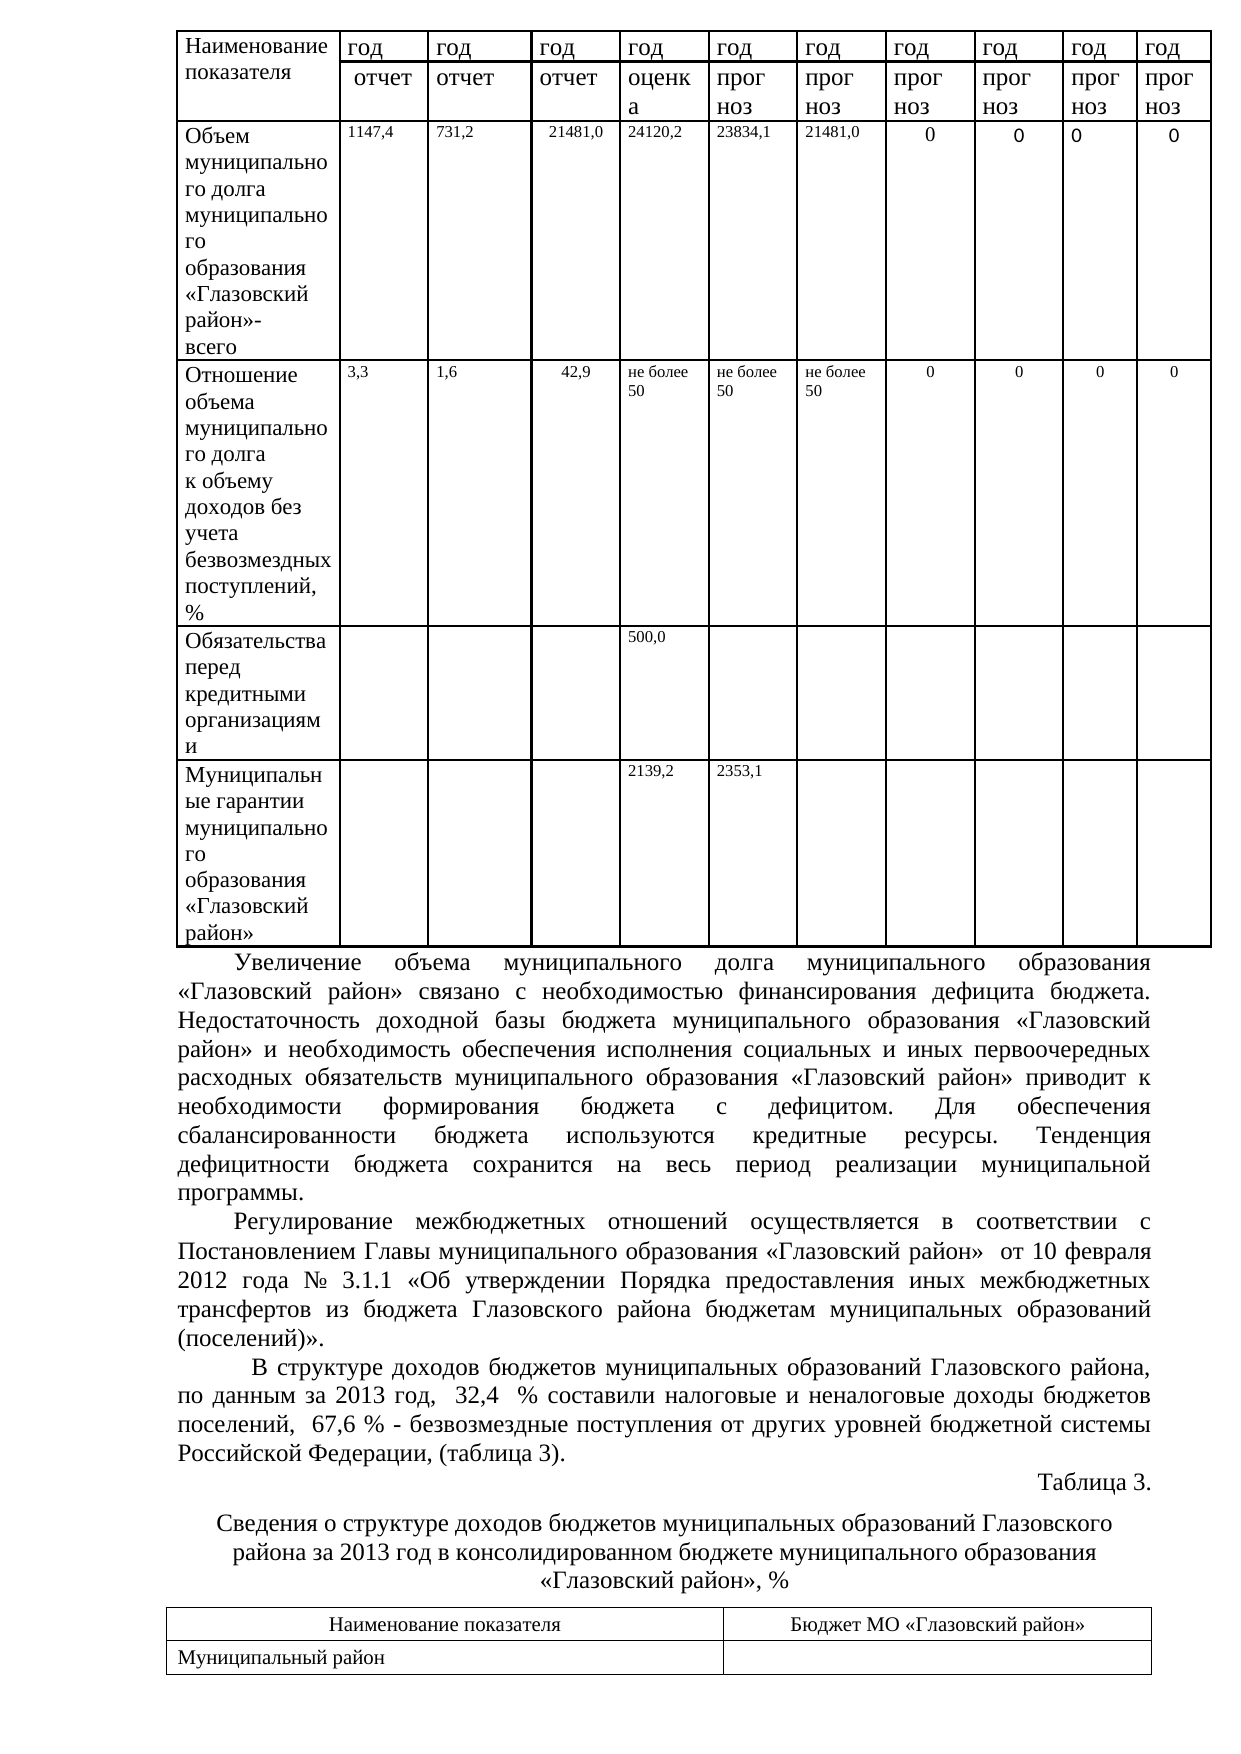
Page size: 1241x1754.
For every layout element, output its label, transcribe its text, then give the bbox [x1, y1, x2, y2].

table_header 2019 год [1064, 32, 1136, 60]
table_cell [533, 761, 619, 945]
table_cell 0 [1064, 361, 1136, 625]
text Увеличение объема муниципального долга муниципального образования «Глазовский район» связано с необходимостью финансирования дефицита бюджета. Недостаточность доходной базы бюджета муниципального образования «Глазовский район» и необходимость обеспечения исполнения социальных и иных первоочередных расходных обязательств муниципального образования «Глазовский район» приводит к необходимости формирования бюджета с дефицитом. Для обеспечения сбалансированности бюджета используются кредитные ресурсы. Тенденция дефицитности бюджета сохранится на весь период реализации муниципальной программы. [177, 948, 1152, 1206]
table_cell 24120,2 [621, 122, 708, 359]
table_cell 0 [1138, 122, 1210, 359]
table_cell прог ноз [976, 63, 1062, 120]
table_cell [976, 627, 1062, 759]
table_cell [887, 627, 974, 759]
table_cell прог ноз [1138, 63, 1210, 120]
table_header 2014 год [621, 32, 708, 60]
table_cell 0 [887, 122, 974, 359]
table_cell [341, 627, 427, 759]
table_cell 2353,1 [710, 761, 796, 945]
table_cell [533, 627, 619, 759]
table_cell 2139,2 [621, 761, 708, 945]
table_cell 0 [976, 361, 1062, 625]
table_header 2020 год [1138, 32, 1210, 60]
table_cell 1147,4 [341, 122, 427, 359]
table_header 2011 год [341, 32, 427, 60]
table_cell Муниципальный район [167, 1641, 723, 1673]
table_cell [710, 627, 796, 759]
table_cell отчет [341, 63, 427, 120]
table_cell [1138, 627, 1210, 759]
table_cell прог ноз [1064, 63, 1136, 120]
table_cell 0 [1138, 361, 1210, 625]
table_cell [1064, 627, 1136, 759]
text Сведения о структуре доходов бюджетов муниципальных образований Глазовского района за 2013 год в консолидированном бюджете муниципального образования «Глазовский район», % [177, 1508, 1152, 1594]
table_cell [341, 761, 427, 945]
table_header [724, 1608, 1151, 1640]
text Таблица 3. [177, 1467, 1152, 1495]
table_cell [429, 761, 530, 945]
table_header 2017 год [887, 32, 974, 60]
table_cell 1,6 [429, 361, 530, 625]
table_header 2012 год [429, 32, 530, 60]
table_cell 0 [1064, 122, 1136, 359]
table_cell Муниципальные гарантии муниципального образования «Глазовский район» [178, 761, 339, 945]
table_cell [798, 627, 885, 759]
table_cell 3,3 [341, 361, 427, 625]
table_header 2015 год [710, 32, 796, 60]
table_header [178, 32, 339, 120]
table_cell оценка [621, 63, 708, 120]
table_cell прог ноз [798, 63, 885, 120]
table_cell [1064, 761, 1136, 945]
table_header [167, 1608, 723, 1640]
table_header 2013 год [533, 32, 619, 60]
table_cell 21481,0 [798, 122, 885, 359]
text Регулирование межбюджетных отношений осуществляется в соответствии с Постановлением Главы муниципального образования «Глазовский район» от 10 февраля 2012 года № 3.1.1 «Об утверждении Порядка предоставления иных межбюджетных трансфертов из бюджета Глазовского района бюджетам муниципальных образований (поселений)». [177, 1206, 1152, 1352]
table_cell не более 50 [710, 361, 796, 625]
table_cell прог ноз [887, 63, 974, 120]
table_cell 731,2 [429, 122, 530, 359]
table_cell 42,9 [533, 361, 619, 625]
table_cell 0 [976, 122, 1062, 359]
table_cell [798, 761, 885, 945]
table_cell [887, 761, 974, 945]
table_cell Объем муниципального долга муниципального образования «Глазовский район»- всего [178, 122, 339, 359]
table_cell отчет [533, 63, 619, 120]
table_cell 0 [887, 361, 974, 625]
table_cell не более 50 [798, 361, 885, 625]
table_cell не более 50 [621, 361, 708, 625]
table_cell 23834,1 [710, 122, 796, 359]
table_header 2018 год [976, 32, 1062, 60]
table_cell 21481,0 [533, 122, 619, 359]
table_header 2016 год [798, 32, 885, 60]
table_cell Отношение объема муниципального долга к объему доходов без учета безвозмездных поступлений, % [178, 361, 339, 625]
table_cell [1138, 761, 1210, 945]
table_cell [976, 761, 1062, 945]
table_cell 500,0 [621, 627, 708, 759]
table_cell прог ноз [710, 63, 796, 120]
table_cell [429, 627, 530, 759]
table_cell отчет [429, 63, 530, 120]
table_cell Обязательства перед кредитными организациями [178, 627, 339, 759]
table_cell [724, 1641, 1151, 1673]
text В структуре доходов бюджетов муниципальных образований Глазовского района, по данным за 2013 год, 32,4 % составили налоговые и неналоговые доходы бюджетов поселений, 67,6 % - безвозмездные поступления от других уровней бюджетной системы Российской Федерации, (таблица 3). [177, 1352, 1152, 1467]
